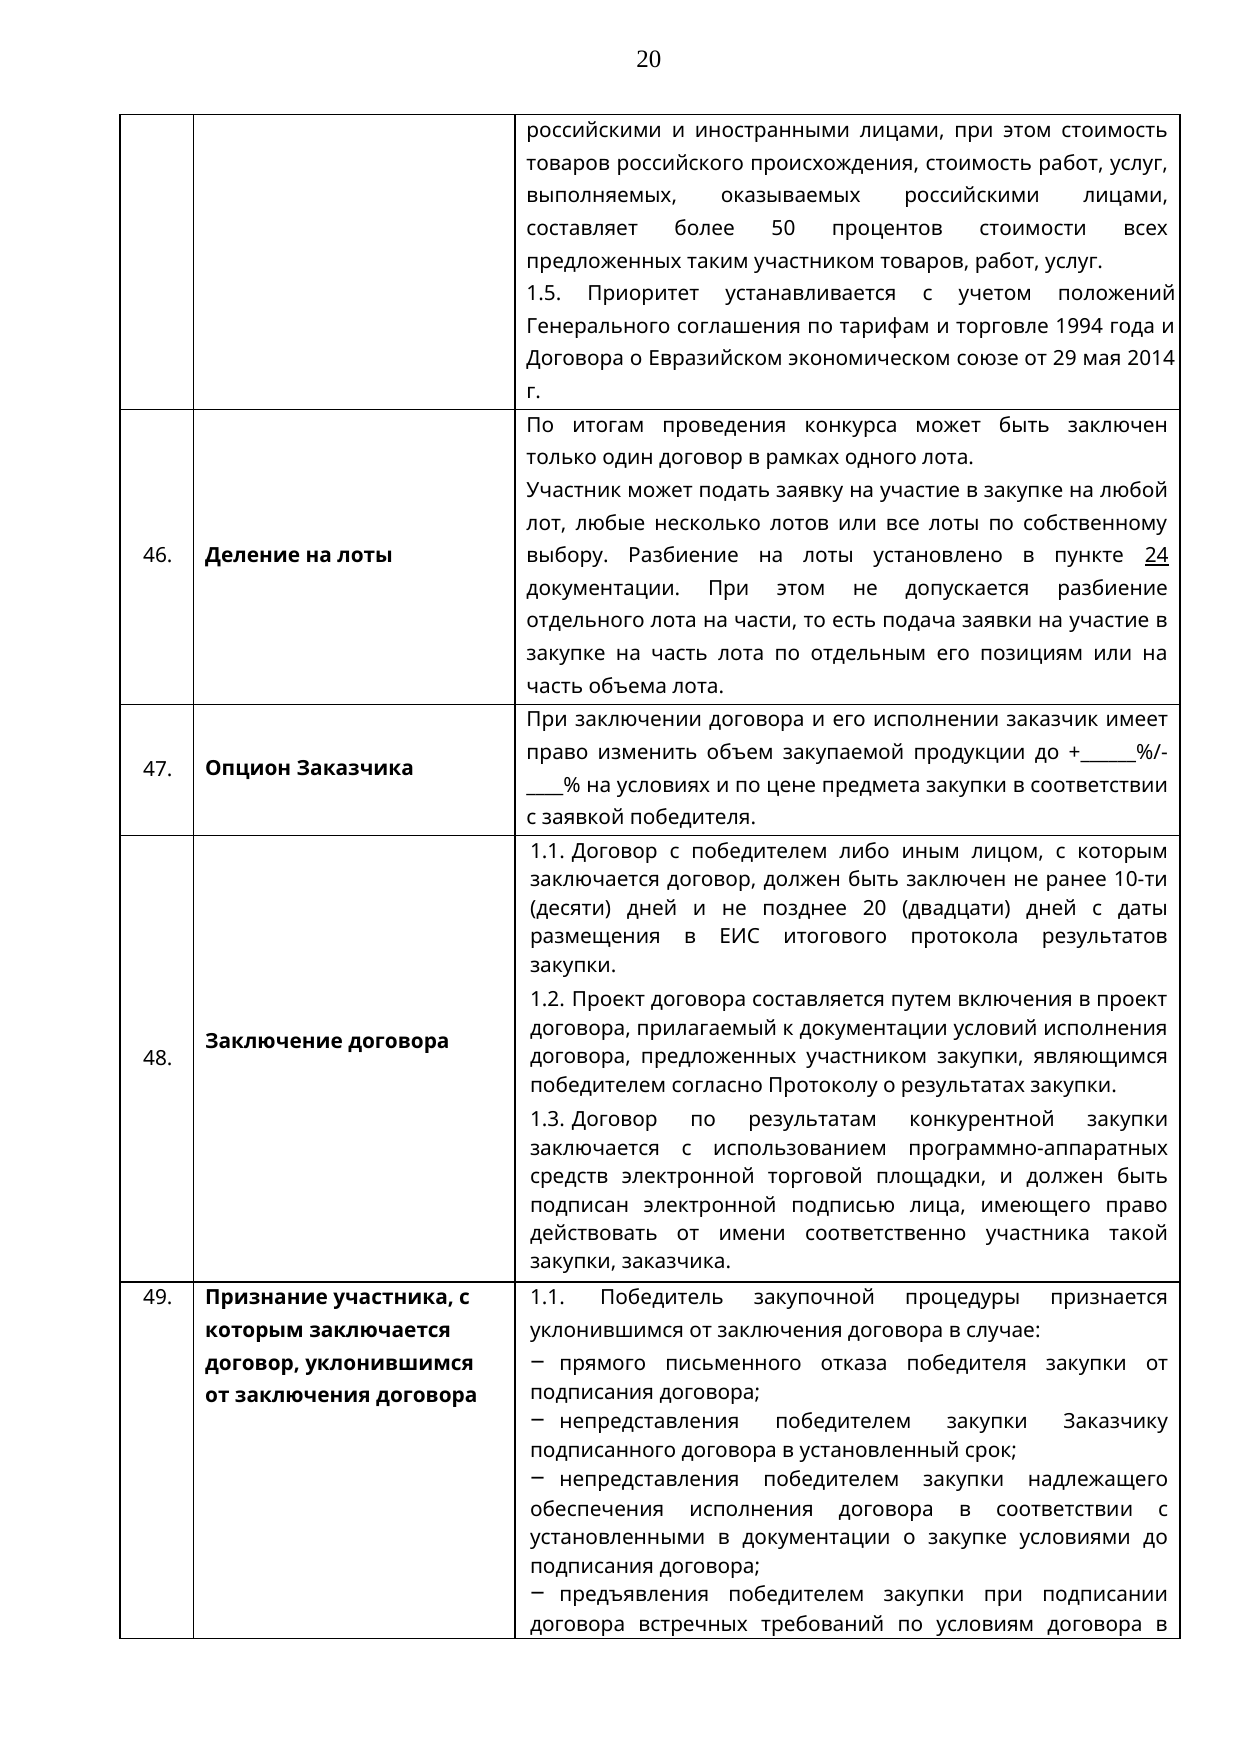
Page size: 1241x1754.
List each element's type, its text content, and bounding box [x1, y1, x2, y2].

table_cell По итогам проведения конкурса может быть заключен только один договор в рамках одного лота. Участник может подать заявку на участие в закупке на любой лот, любые несколько лотов или все лоты по собственному выбору. Разбиение на лоты установлено в пункте 24 документации. При этом не допускается разбиение отдельного лота на части, то есть подача заявки на участие в закупке на часть лота по отдельным его позициям или на часть объема лота. [516, 410, 1179, 703]
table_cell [194, 1283, 514, 1637]
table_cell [516, 115, 1179, 409]
table_cell [121, 115, 193, 409]
table_cell Договор с победителем либо иным лицом, с которым заключается договор, должен быть заключен не ранее 10-ти (десяти) дней и не позднее 20 (двадцати) дней с даты размещения в ЕИС итогового протокола результатов закупки. Проект договора составляется путем включения в проект договора, прилагаемый к документации условий исполнения договора, предложенных участником закупки, являющимся победителем согласно Протоколу о результатах закупки. Договор по результатам конкурентной закупки заключается с использованием программно-аппаратных средств электронной торговой площадки, и должен быть подписан электронной подписью лица, имеющего право действовать от имени соответственно участника такой закупки, заказчика. [516, 836, 1179, 1281]
table_cell Опцион Заказчика [194, 705, 514, 835]
table_cell Заключение договора [194, 836, 514, 1281]
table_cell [194, 115, 514, 409]
table_cell [121, 705, 193, 835]
table_cell [121, 836, 193, 1281]
table_cell [121, 1283, 193, 1637]
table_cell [516, 1283, 1179, 1637]
table_cell При заключении договора и его исполнении заказчик имеет право изменить объем закупаемой продукции до +______%/- ____% на условиях и по цене предмета закупки в соответствии с заявкой победителя. [516, 705, 1179, 835]
table_cell [121, 410, 193, 703]
table_cell Деление на лоты [194, 410, 514, 703]
